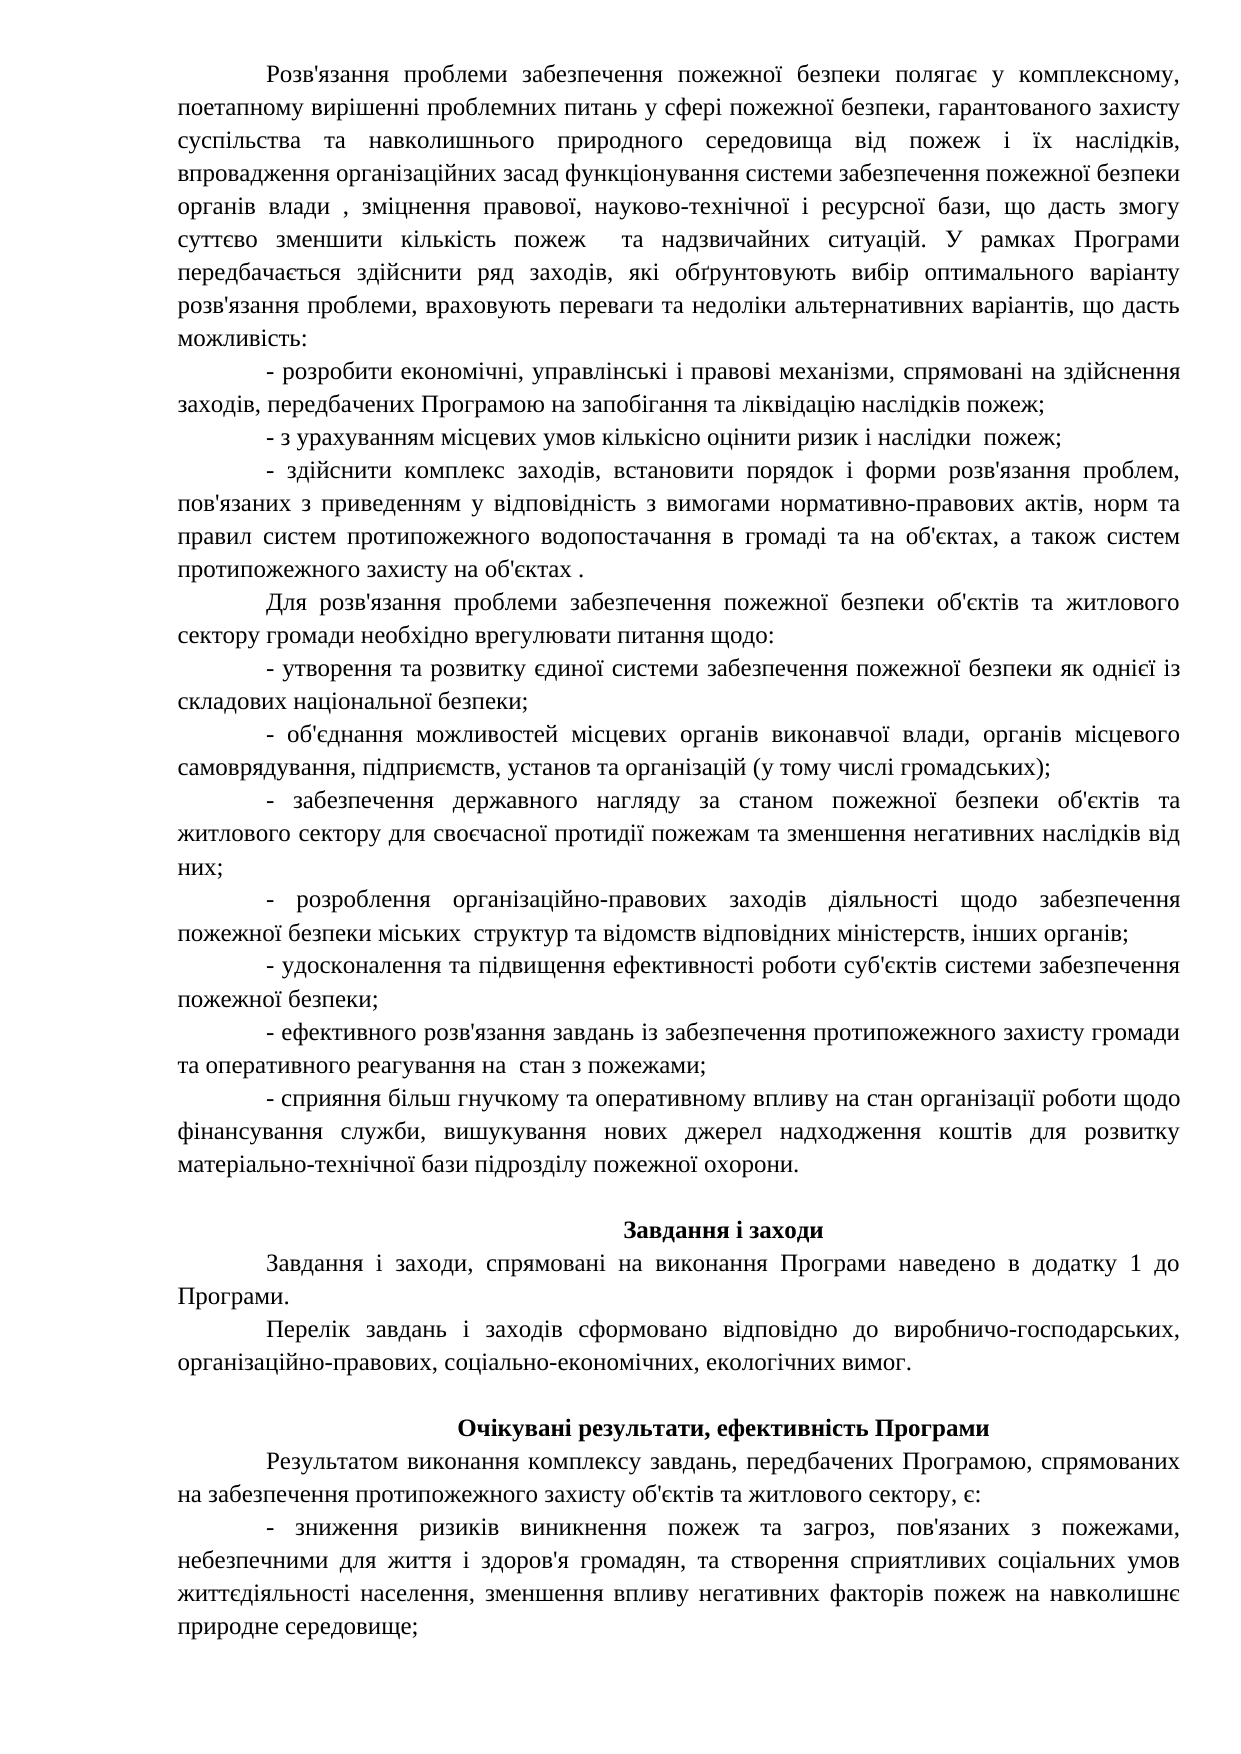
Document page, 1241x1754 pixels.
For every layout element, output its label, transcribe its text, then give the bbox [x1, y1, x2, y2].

text - розроблення організаційно-правових заходів діяльності щодо забезпечення пожежної безпеки міських структур та відомств відповідних міністерств, інших органів; [177, 884, 1181, 946]
text Розв'язання проблеми забезпечення пожежної безпеки полягає у комплексному, поетапному вирішенні проблемних питань у сфері пожежної безпеки, гарантованого захисту суспільства та навколишнього природного середовища від пожеж і їх наслідків, впровадження організаційних засад функціонування системи забезпечення пожежної безпеки органів влади , зміцнення правової, науково-технічної і ресурсної бази, що дасть змогу суттєво зменшити кількість пожеж та надзвичайних ситуацій. У рамках Програми передбачається здійснити ряд заходів, які обґрунтовують вибір оптимального варіанту розв'язання проблеми, враховують переваги та недоліки альтернативних варіантів, що дасть можливість: [177, 59, 1181, 352]
text - розробити економічні, управлінські і правові механізми, спрямовані на здійснення заходів, передбачених Програмою на запобігання та ліквідацію наслідків пожеж; [177, 356, 1181, 418]
text - удосконалення та підвищення ефективності роботи суб'єктів системи забезпечення пожежної безпеки; [177, 951, 1181, 1012]
text - об'єднання можливостей місцевих органів виконавчої влади, органів місцевого самоврядування, підприємств, установ та організацій (у тому числі громадських); [177, 719, 1181, 781]
text Перелік завдань і заходів сформовано відповідно до виробничо-господарських, організаційно-правових, соціально-економічних, екологічних вимог. [177, 1314, 1181, 1376]
text - ефективного розв'язання завдань із забезпечення протипожежного захисту громади та оперативного реагування на стан з пожежами; [177, 1017, 1181, 1078]
text Результатом виконання комплексу завдань, передбачених Програмою, спрямованих на забезпечення протипожежного захисту об'єктів та житлового сектору, є: [177, 1446, 1181, 1508]
text Очікувані результати, ефективність Програми [177, 1413, 1181, 1442]
text - сприяння більш гнучкому та оперативному впливу на стан організації роботи щодо фінансування служби, вишукування нових джерел надходження коштів для розвитку матеріально-технічної бази підрозділу пожежної охорони. [177, 1083, 1181, 1177]
text - забезпечення державного нагляду за станом пожежної безпеки об'єктів та житлового сектору для своєчасної протидії пожежам та зменшення негативних наслідків від них; [177, 786, 1181, 880]
text - з урахуванням місцевих умов кількісно оцінити ризик і наслідки пожеж; [177, 422, 1181, 451]
text - утворення та розвитку єдиної системи забезпечення пожежної безпеки як однієї із складових національної безпеки; [177, 653, 1181, 715]
text Завдання і заходи, спрямовані на виконання Програми наведено в додатку 1 до Програми. [177, 1248, 1181, 1309]
text Завдання і заходи [177, 1215, 1181, 1243]
text Для розв'язання проблеми забезпечення пожежної безпеки об'єктів та житлового сектору громади необхідно врегулювати питання щодо: [177, 587, 1181, 649]
text - здійснити комплекс заходів, встановити порядок і форми розв'язання проблем, пов'язаних з приведенням у відповідність з вимогами нормативно-правових актів, норм та правил систем протипожежного водопостачання в громаді та на об'єктах, а також систем протипожежного захисту на об'єктах . [177, 455, 1181, 583]
text - зниження ризиків виникнення пожеж та загроз, пов'язаних з пожежами, небезпечними для життя і здоров'я громадян, та створення сприятливих соціальних умов життєдіяльності населення, зменшення впливу негативних факторів пожеж на навколишнє природне середовище; [177, 1512, 1181, 1640]
